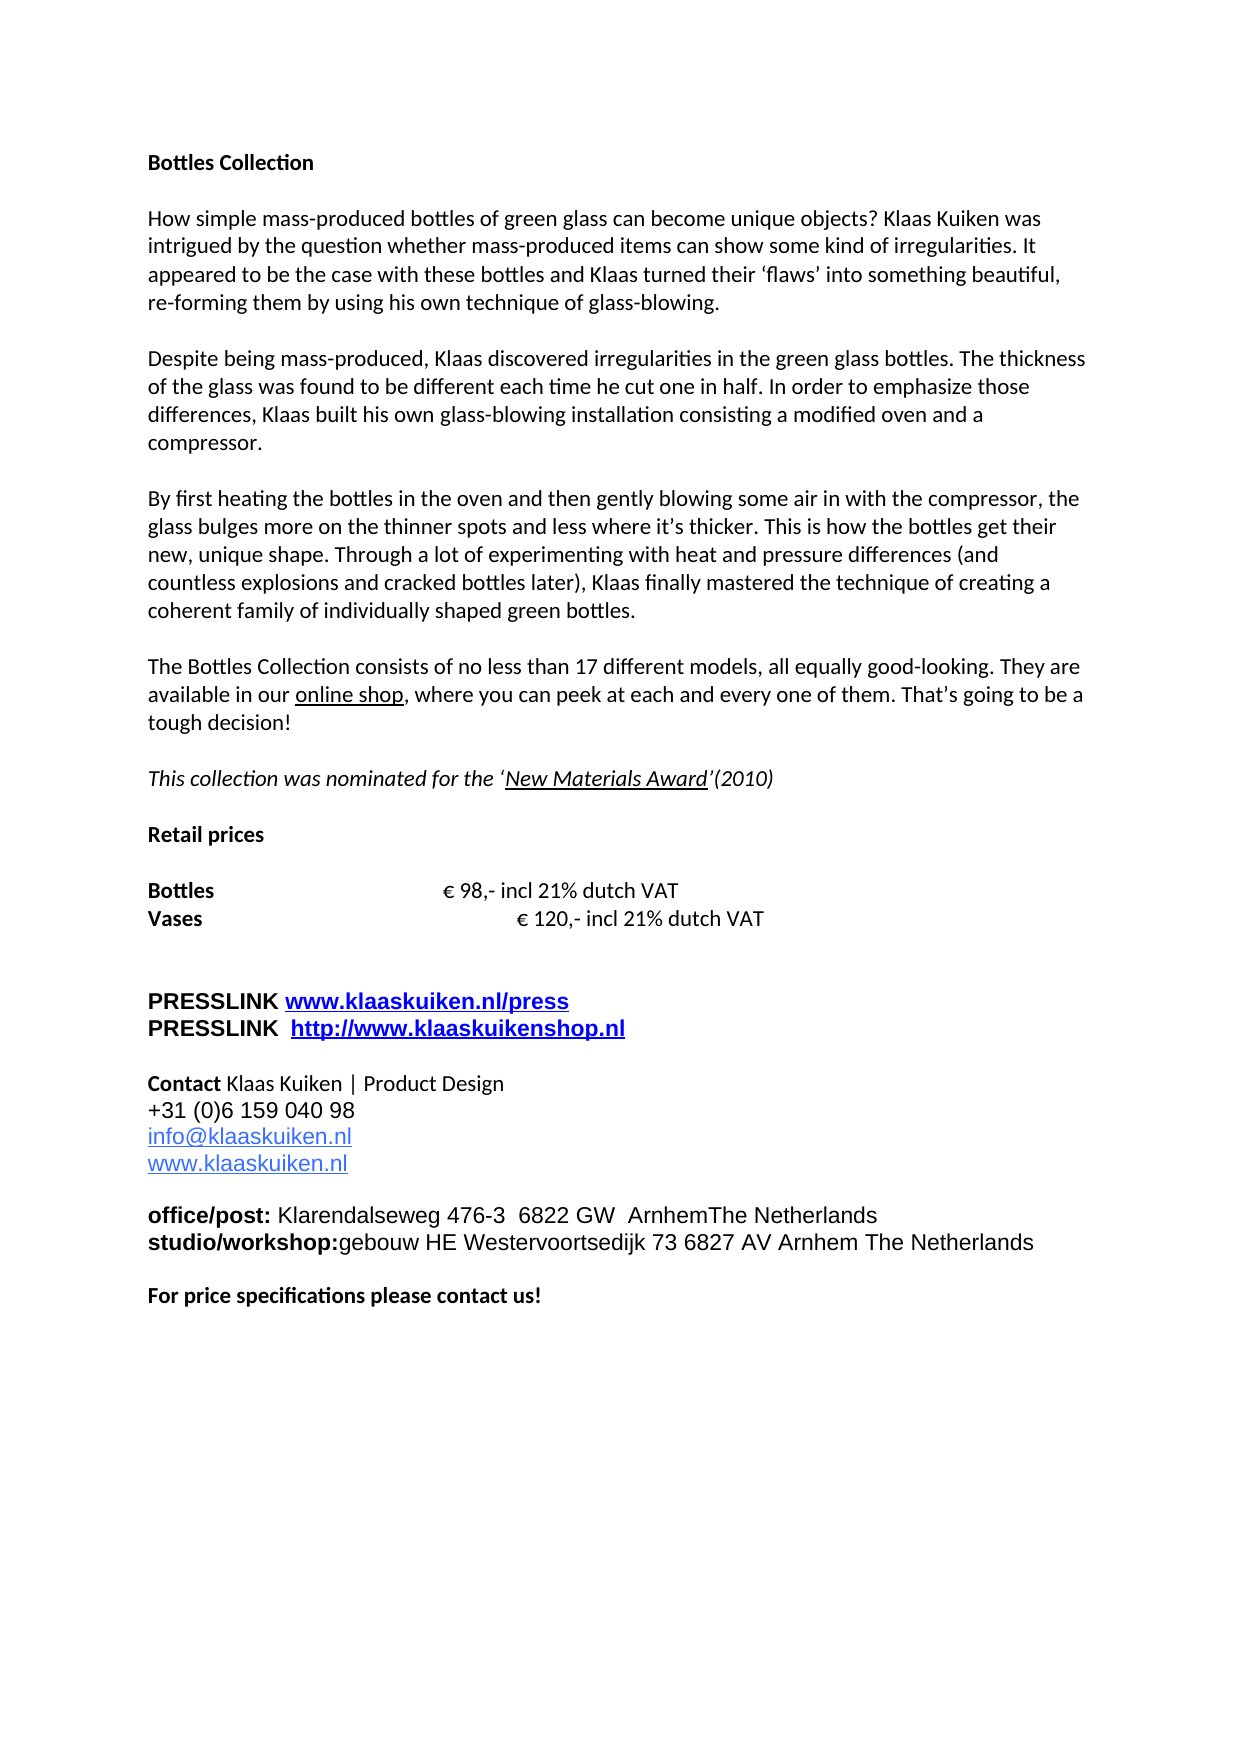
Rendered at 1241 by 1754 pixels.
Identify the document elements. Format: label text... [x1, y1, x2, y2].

text www.klaaskuiken.nl [148, 1150, 1093, 1176]
text Despite being mass-produced, Klaas discovered irregularities in the green glass bottles. The thickness of the glass was found to be different each time he cut one in half. In order to emphasize those differences, Klaas built his own glass-blowing installation consisting a modified oven and a compressor. [148, 344, 1093, 456]
text This collection was nominated for the ‘New Materials Award’(2010) [148, 764, 1093, 792]
text studio/workshop: gebouw HE Westervoortsedijk 73 6827 AV Arnhem The Netherlands [148, 1229, 1093, 1255]
text Bottles Collection [148, 148, 1093, 176]
text info@klaaskuiken.nl [148, 1123, 1093, 1150]
text How simple mass-produced bottles of green glass can become unique objects? Klaas Kuiken was intrigued by the question whether mass-produced items can show some kind of irregularities. It appeared to be the case with these bottles and Klaas turned their ‘flaws’ into something beautiful, re-forming them by using his own technique of glass-blowing. [148, 204, 1093, 316]
text By first heating the bottles in the oven and then gently blowing some air in with the compressor, the glass bulges more on the thinner spots and less where it’s thicker. This is how the bottles get their new, unique shape. Through a lot of experimenting with heat and pressure differences (and countless explosions and cracked bottles later), Klaas finally mastered the technique of creating a coherent family of individually shaped green bottles. [637, 484, 1093, 624]
text Bottles € 98,- incl 21% dutch VAT [148, 876, 1093, 904]
text PRESSLINK http://www.klaaskuikenshop.nl [148, 1014, 1093, 1041]
text The Bottles Collection consists of no less than 17 different models, all equally good-looking. They are available in our online shop, where you can peek at each and every one of them. That’s going to be a tough decision! [292, 652, 1093, 736]
text For price specifications please contact us! [148, 1281, 1093, 1309]
text Retail prices [148, 820, 1093, 848]
text Vases € 120,- incl 21% dutch VAT [148, 904, 1093, 932]
text Contact Klaas Kuiken | Product Design [148, 1069, 1093, 1097]
text PRESSLINK www.klaaskuiken.nl/press [148, 988, 1093, 1014]
text office/post: Klarendalseweg 476-3 6822 GW Arnhem The Netherlands [148, 1202, 1093, 1229]
text +31 (0)6 159 040 98 [148, 1097, 1093, 1123]
